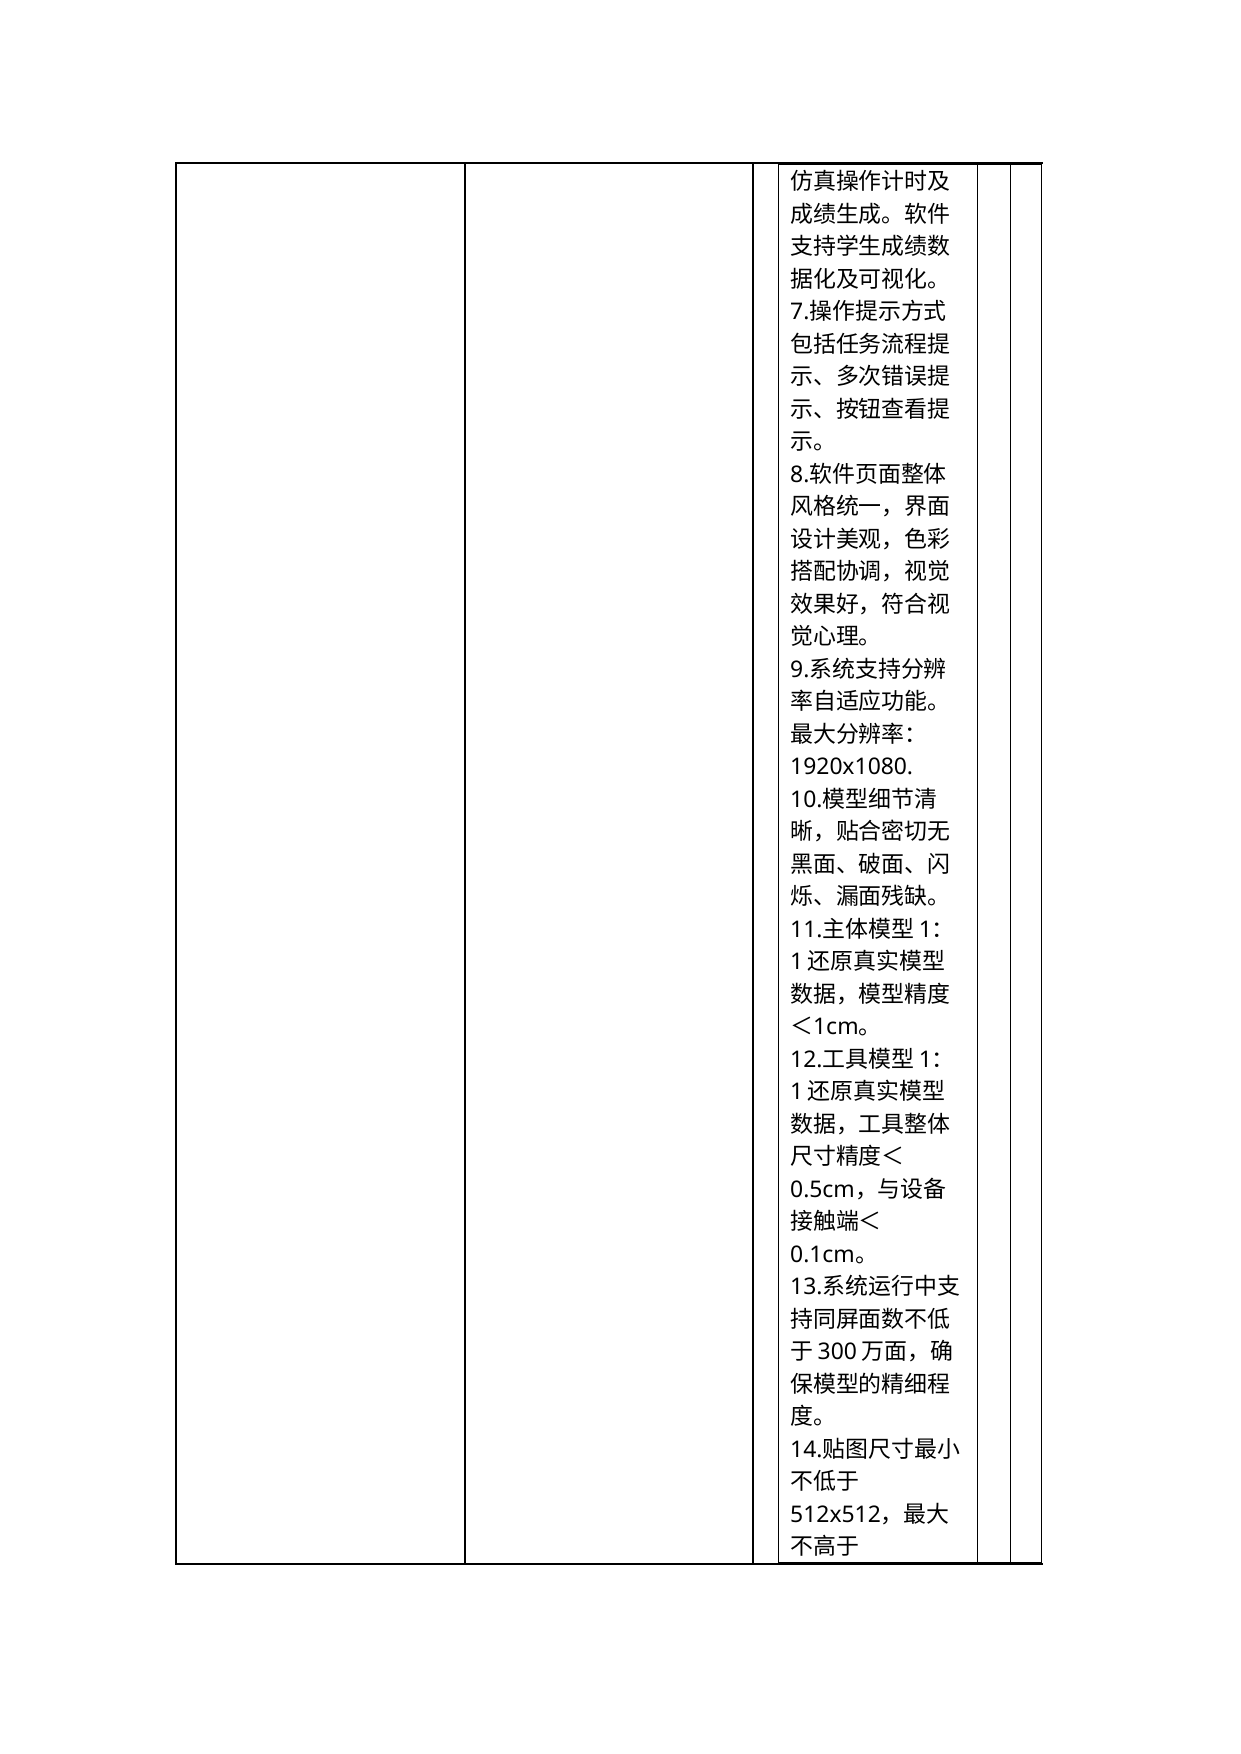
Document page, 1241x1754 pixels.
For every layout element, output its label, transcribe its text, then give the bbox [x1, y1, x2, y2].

table_cell 1 [177, 164, 464, 1563]
table_cell ▲ [466, 164, 752, 1563]
table_cell [779, 165, 977, 1562]
table_cell [978, 165, 1010, 1562]
table_cell [754, 164, 778, 1563]
table_cell [1011, 165, 1041, 1562]
